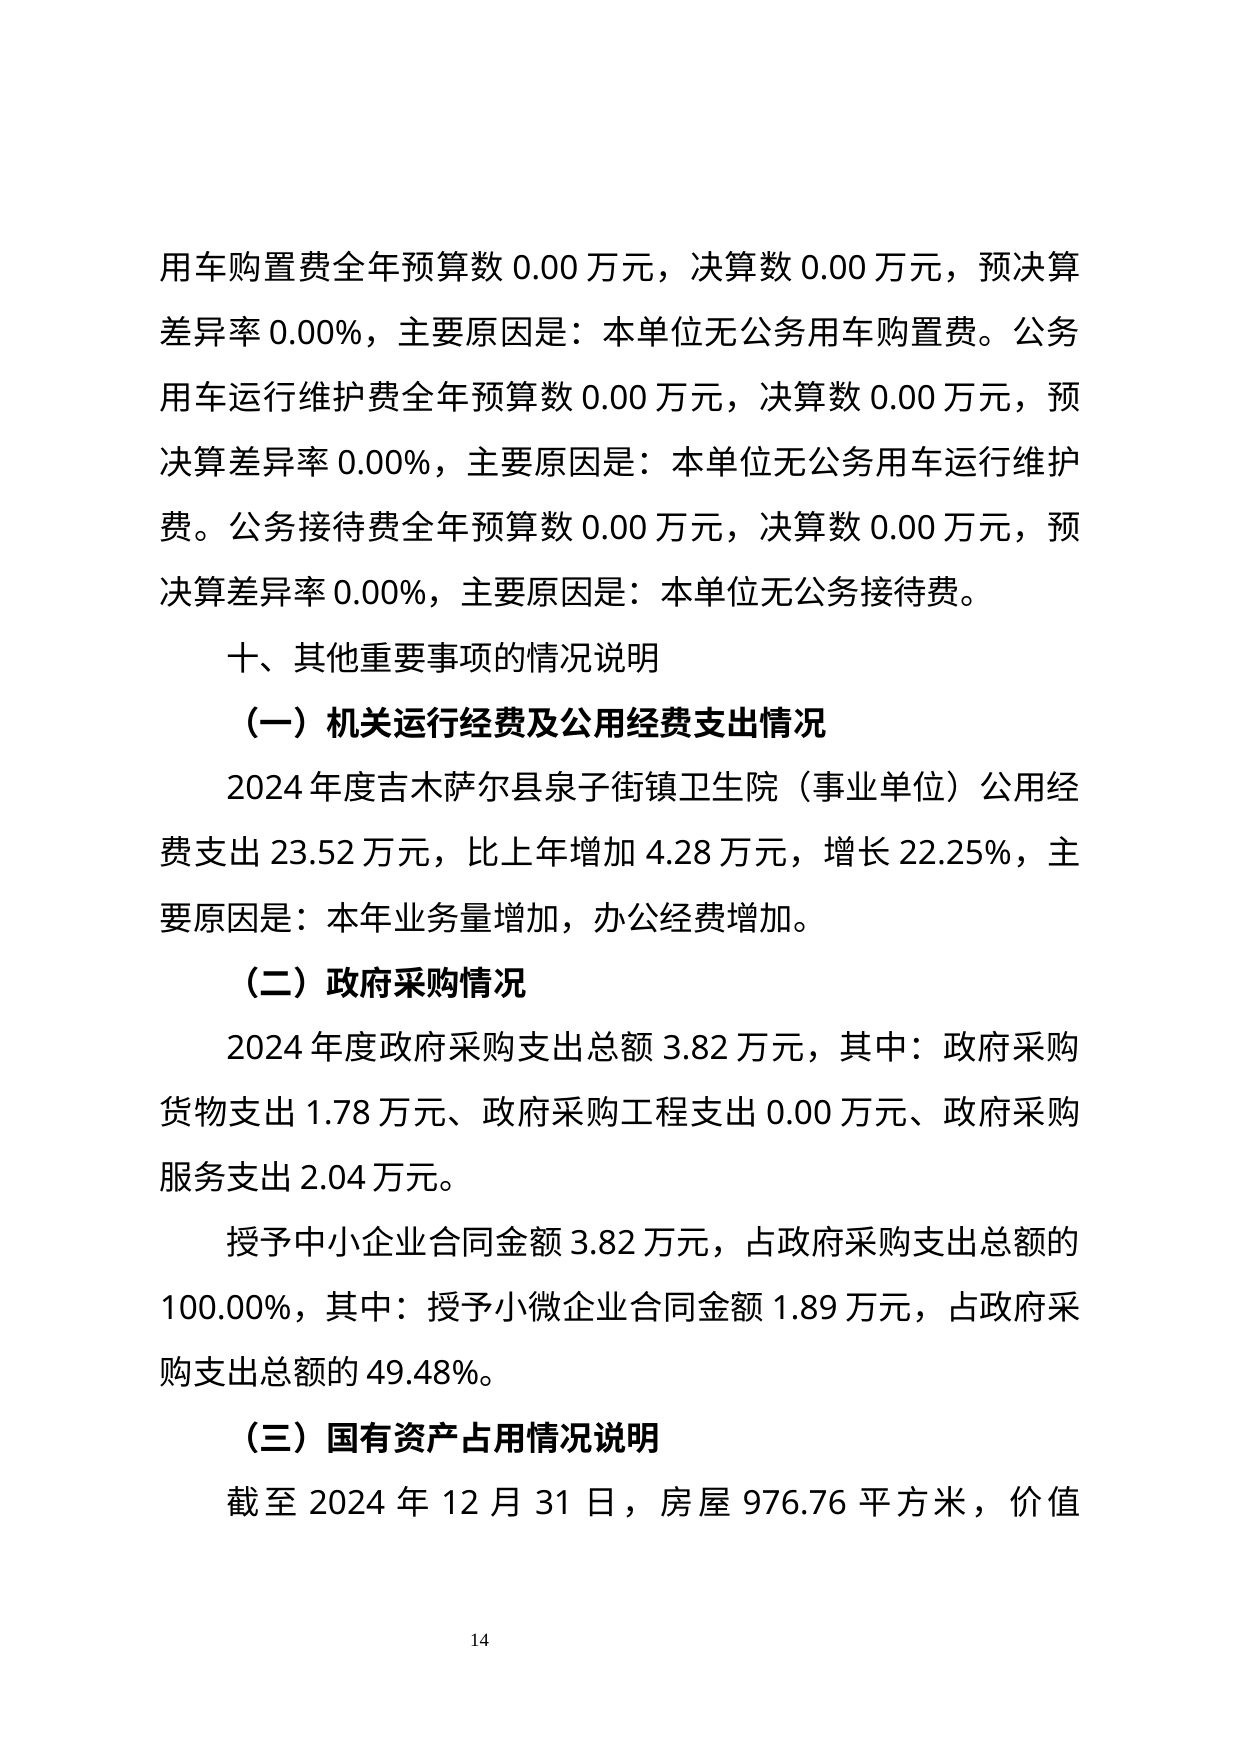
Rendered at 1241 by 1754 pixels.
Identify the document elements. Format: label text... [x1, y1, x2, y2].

text （一）机关运行经费及公用经费支出情况 [159, 688, 1081, 753]
text （二）政府采购情况 [159, 948, 1081, 1013]
text 十、其他重要事项的情况说明 [159, 623, 1081, 688]
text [159, 233, 1081, 623]
text 授予中小企业合同金额3.82万元，占政府采购支出总额的100.00%，其中：授予小微企业合同金额1.89万元，占政府采购支出总额的49.48%。 [159, 1208, 1081, 1403]
text 2024年度吉木萨尔县泉子街镇卫生院（事业单位）公用经费支出23.52万元，比上年增加4.28万元，增长22.25%，主要原因是：本年业务量增加，办公经费增加。 [159, 753, 1081, 948]
text 2024年度政府采购支出总额3.82万元，其中：政府采购货物支出1.78万元、政府采购工程支出0.00万元、政府采购服务支出2.04万元。 [159, 1013, 1081, 1208]
text （三）国有资产占用情况说明 [159, 1403, 1081, 1468]
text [159, 1468, 1081, 1533]
